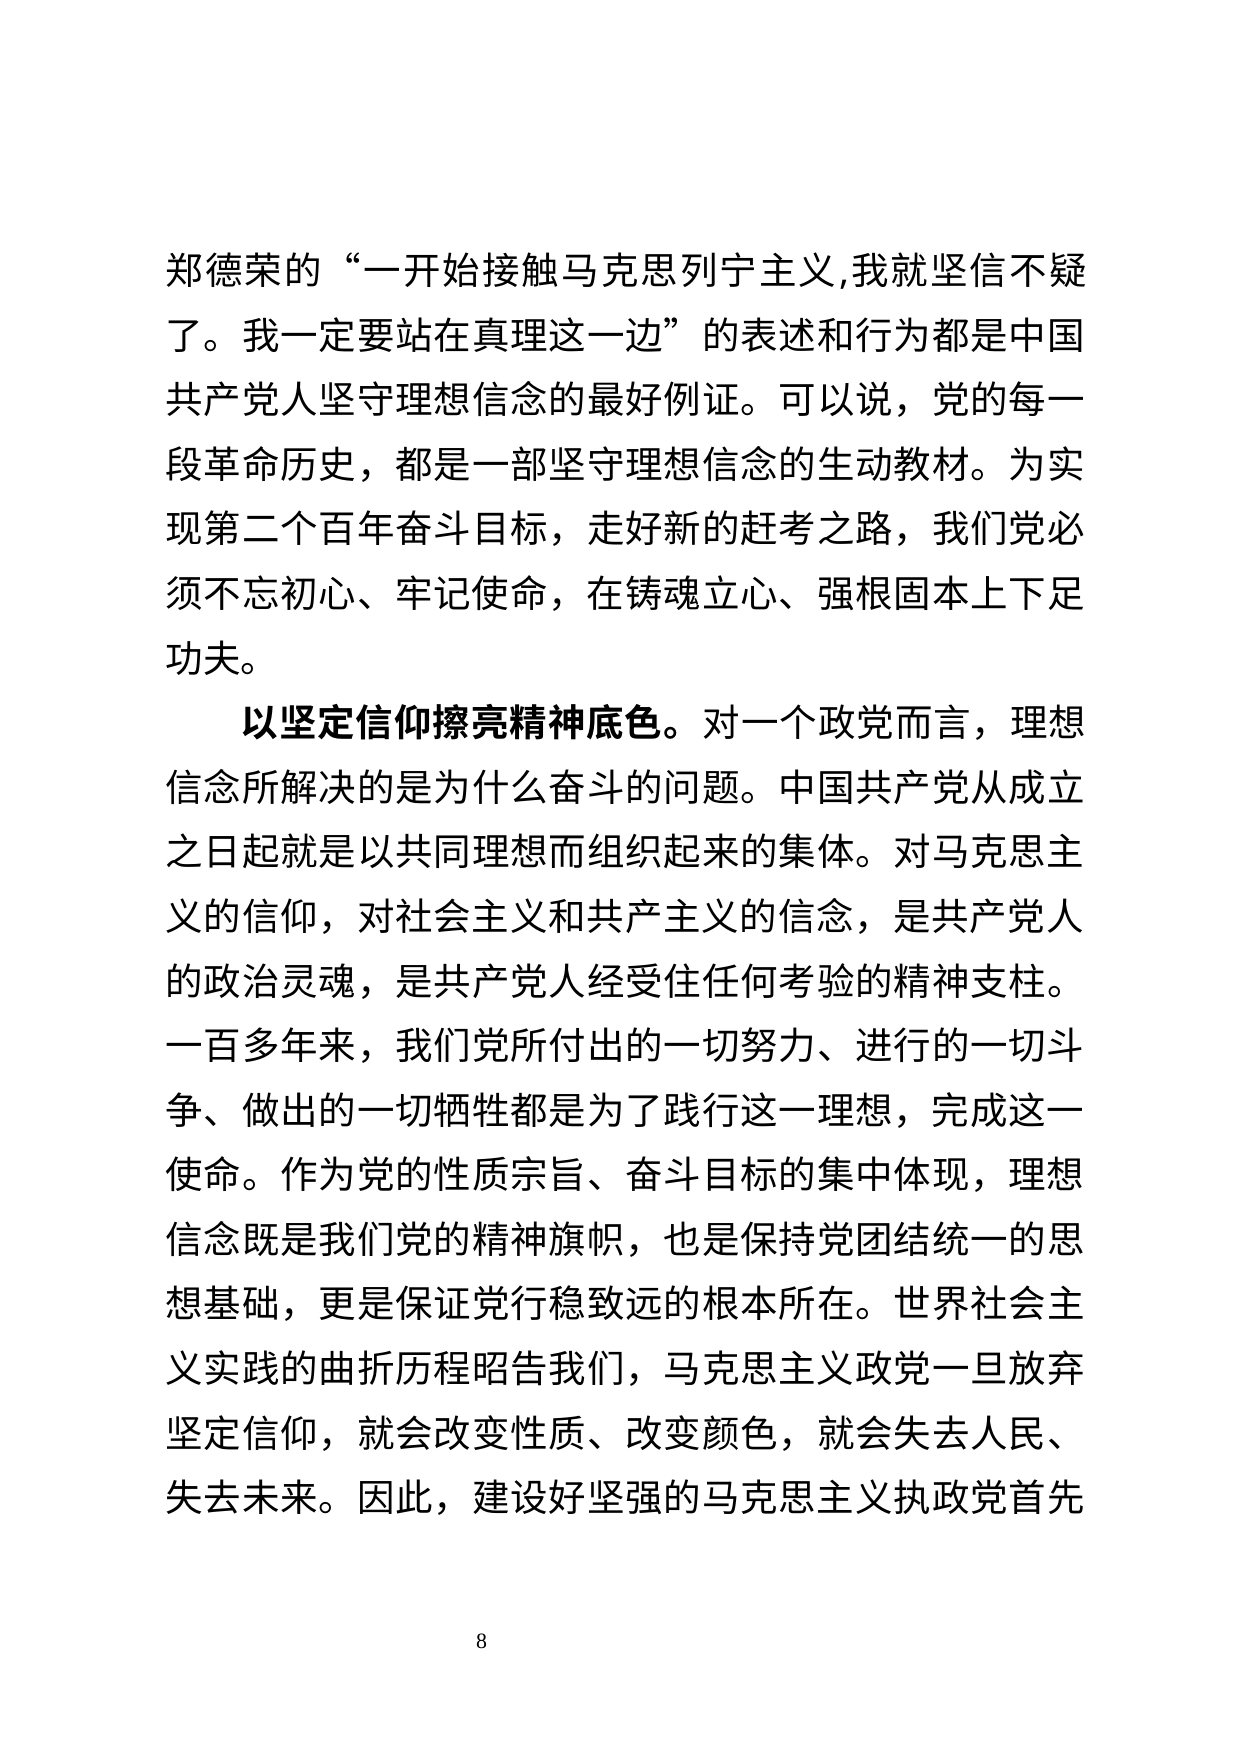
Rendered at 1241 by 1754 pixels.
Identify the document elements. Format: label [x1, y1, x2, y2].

text [165, 685, 1087, 1524]
text [165, 233, 1087, 685]
